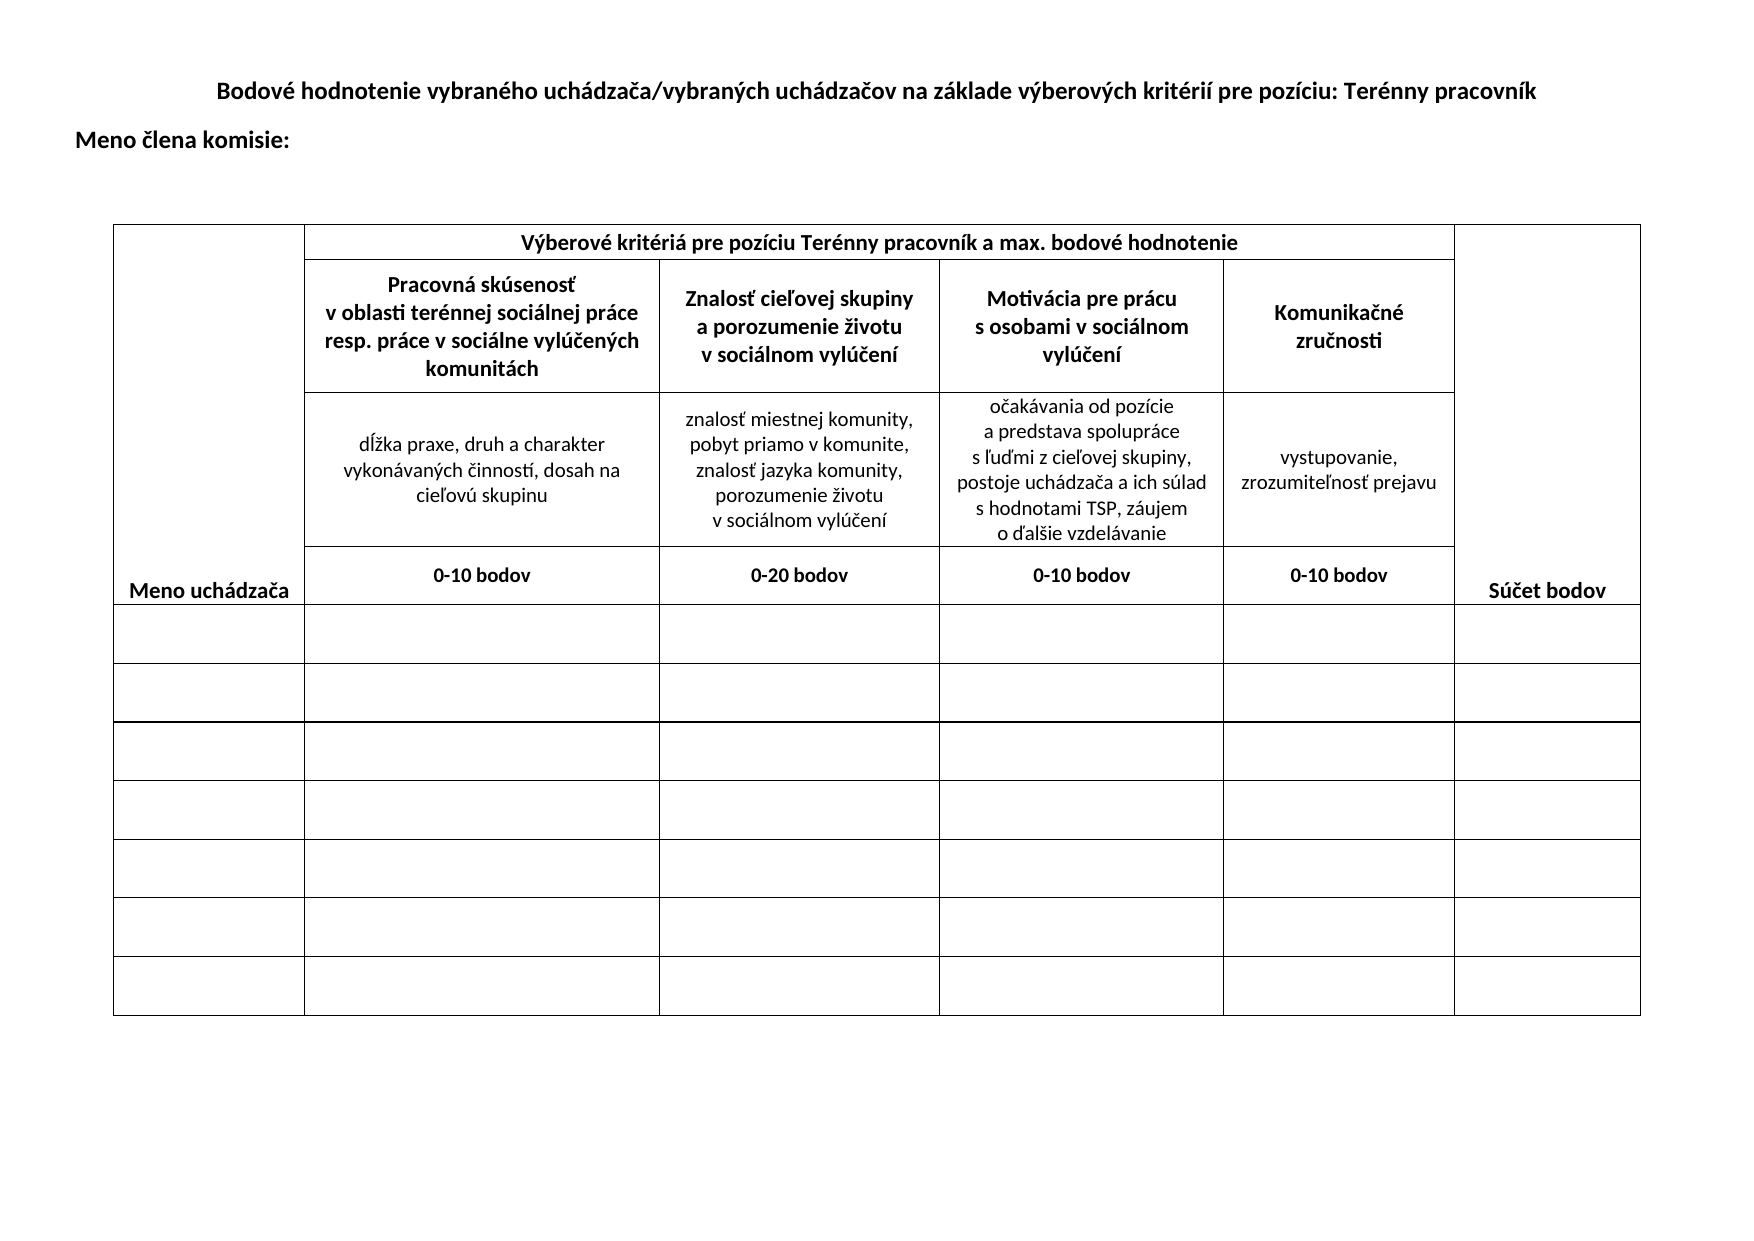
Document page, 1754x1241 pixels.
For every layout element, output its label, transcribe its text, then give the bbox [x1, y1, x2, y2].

table_cell [305, 840, 659, 897]
table_cell [114, 898, 304, 956]
table_cell [940, 957, 1223, 1014]
table_cell [305, 723, 659, 780]
table_cell [660, 898, 939, 956]
table_cell [940, 898, 1223, 956]
table_cell [1224, 898, 1454, 956]
table_cell [114, 781, 304, 839]
table_cell [1455, 664, 1640, 721]
table_cell [660, 723, 939, 780]
table_cell [1455, 898, 1640, 956]
table_cell [940, 840, 1223, 897]
table_cell [1224, 840, 1454, 897]
table_cell 0-10 bodov [305, 547, 659, 604]
table_cell [660, 605, 939, 663]
table_cell [1224, 664, 1454, 721]
table_cell [114, 840, 304, 897]
text Meno člena komisie: [75, 124, 1679, 155]
table_cell [114, 723, 304, 780]
table_cell [1455, 723, 1640, 780]
table_cell [1455, 957, 1640, 1014]
table_cell vystupovanie, zrozumiteľnosť prejavu [1224, 393, 1454, 546]
table_cell [660, 840, 939, 897]
table_cell Pracovná skúsenosť v oblasti terénnej sociálnej práce resp. práce v sociálne vylúčených komunitách [305, 260, 659, 392]
table_cell [1224, 723, 1454, 780]
table_cell [940, 781, 1223, 839]
table_cell [1224, 957, 1454, 1014]
table_cell [660, 664, 939, 721]
table_cell [114, 957, 304, 1014]
table_cell [1224, 781, 1454, 839]
table_cell [305, 898, 659, 956]
table_header Súčet bodov [1455, 225, 1640, 604]
table_cell znalosť miestnej komunity, pobyt priamo v komunite, znalosť jazyka komunity, porozumenie životu v sociálnom vylúčení [660, 393, 939, 546]
text Bodové hodnotenie vybraného uchádzača/vybraných uchádzačov na základe výberových kritérií pre pozíciu: Terénny pracovník [75, 75, 1679, 106]
table_cell [305, 781, 659, 839]
table_cell [1455, 840, 1640, 897]
table_cell [940, 605, 1223, 663]
table_cell Komunikačné zručnosti [1224, 260, 1454, 392]
table_header Meno uchádzača [114, 225, 304, 604]
table_cell [660, 781, 939, 839]
table_cell [1224, 605, 1454, 663]
table_cell 0-20 bodov [660, 547, 939, 604]
table_cell [305, 605, 659, 663]
table_cell 0-10 bodov [1224, 547, 1454, 604]
table_cell [660, 957, 939, 1014]
table_cell [305, 957, 659, 1014]
table_cell Znalosť cieľovej skupiny a porozumenie životu v sociálnom vylúčení [660, 260, 939, 392]
table_cell [114, 605, 304, 663]
table_cell Motivácia pre prácu s osobami v sociálnom vylúčení [940, 260, 1223, 392]
table_cell očakávania od pozície a predstava spolupráce s ľuďmi z cieľovej skupiny, postoje uchádzača a ich súlad s hodnotami TSP, záujem o ďalšie vzdelávanie [940, 393, 1223, 546]
table_cell [305, 664, 659, 721]
table_cell [1455, 605, 1640, 663]
table_cell [114, 664, 304, 721]
table_cell dĺžka praxe, druh a charakter vykonávaných činností, dosah na cieľovú skupinu [305, 393, 659, 546]
table_cell 0-10 bodov [940, 547, 1223, 604]
table_header Výberové kritériá pre pozíciu Terénny pracovník a max. bodové hodnotenie [305, 225, 1454, 259]
table_cell [940, 664, 1223, 721]
table_cell [1455, 781, 1640, 839]
table_cell [940, 723, 1223, 780]
